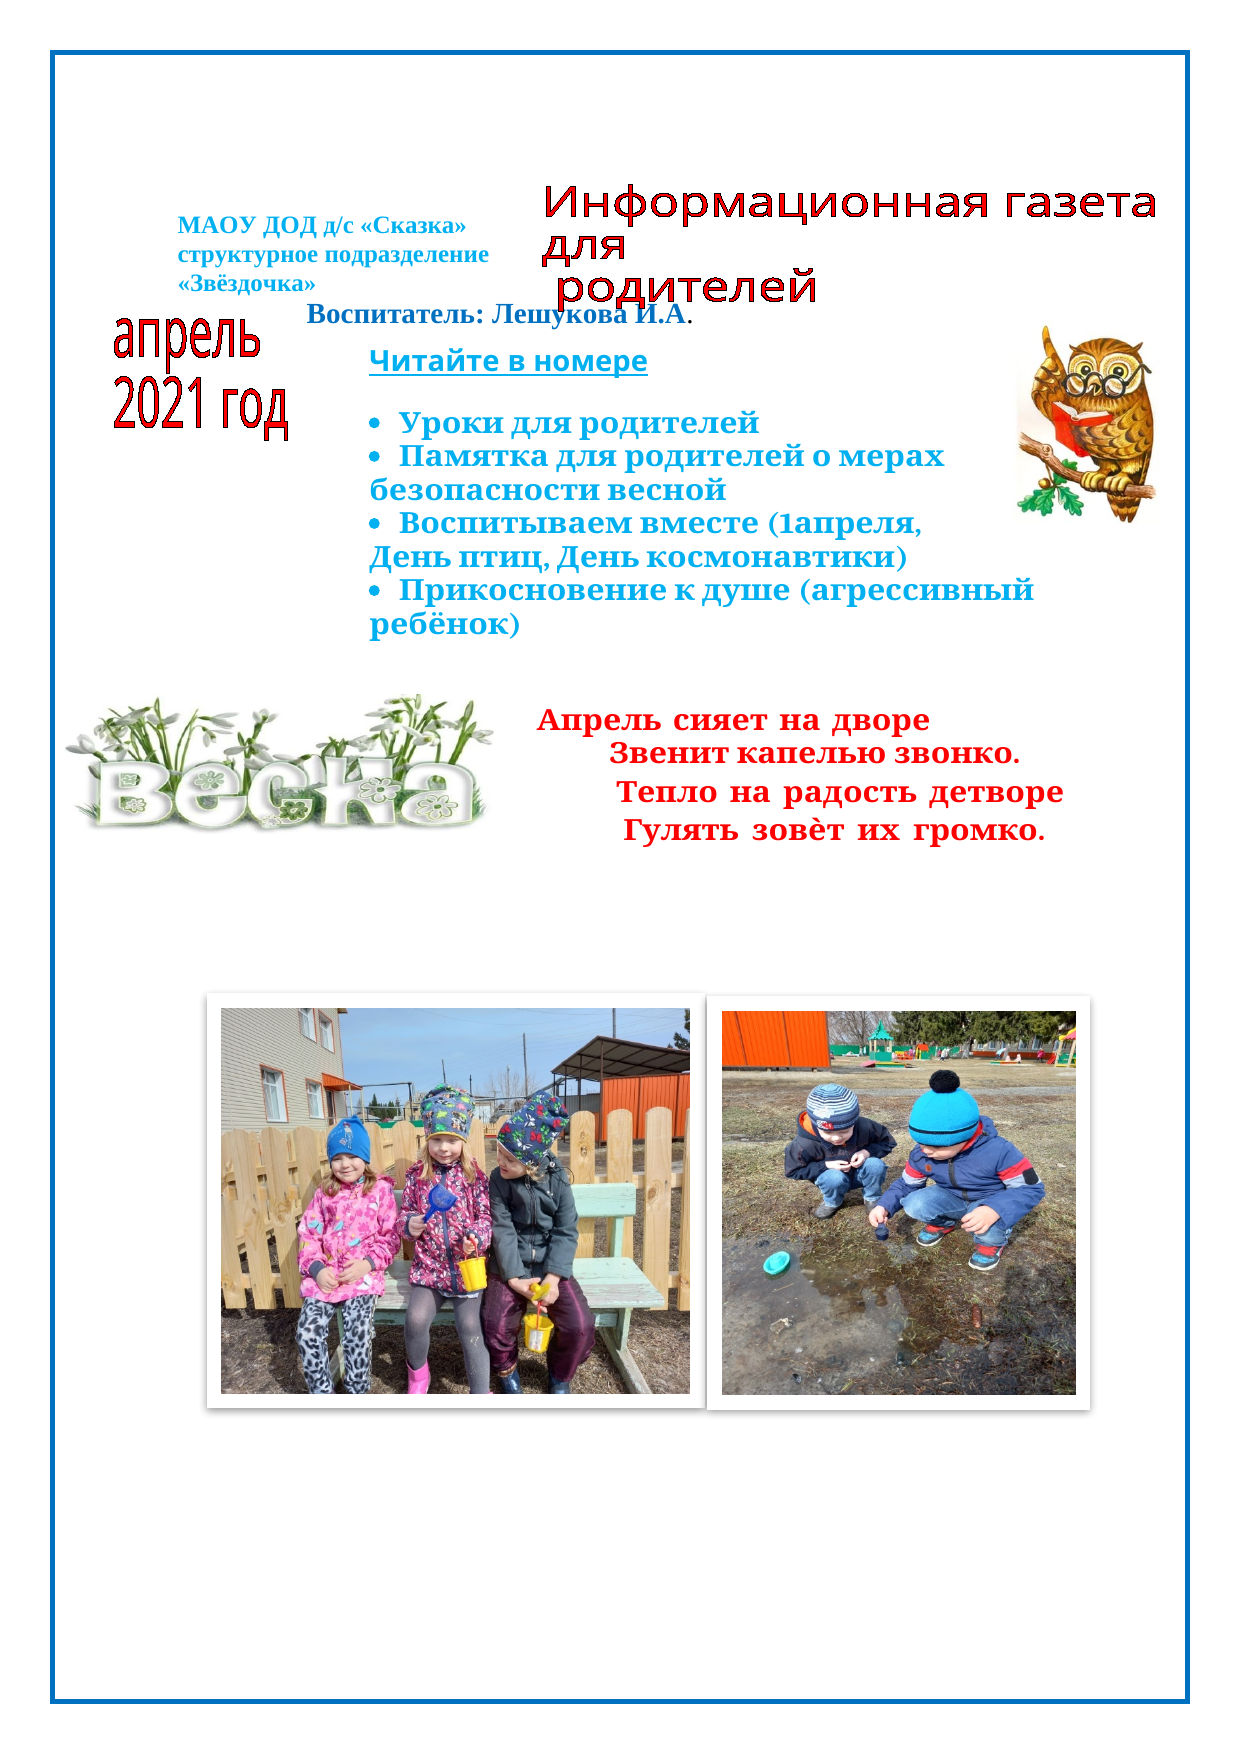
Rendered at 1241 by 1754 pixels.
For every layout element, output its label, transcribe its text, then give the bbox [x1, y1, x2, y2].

text Читайте в номере [369, 340, 1011, 380]
text структурное подразделение [177, 239, 1152, 268]
picture [65, 694, 494, 834]
picture [1011, 320, 1165, 524]
list Уроки для родителей [369, 407, 1011, 440]
text Воспитатель: Лешукова И.А. [177, 296, 1152, 330]
list Прикосновение к душе (агрессивный ребёнок) [369, 574, 1152, 642]
list Воспитываем вместе (1апреля, День птиц, День космонавтики) [369, 507, 1152, 574]
text Апрель сияет на дворе [494, 701, 1152, 737]
text Звенит капелью звонко. [494, 737, 1152, 771]
picture [722, 1011, 1076, 1395]
list Памятка для родителей о мерах безопасности весной [369, 440, 1011, 507]
picture [221, 1008, 690, 1394]
text МАОУ ДОД д/с «Сказка» [177, 210, 1152, 239]
text Гулять зовѐт их громко. [192, 814, 1152, 848]
text Тепло на радость детворе [494, 776, 1152, 809]
text «Звёздочка» [177, 268, 1152, 296]
